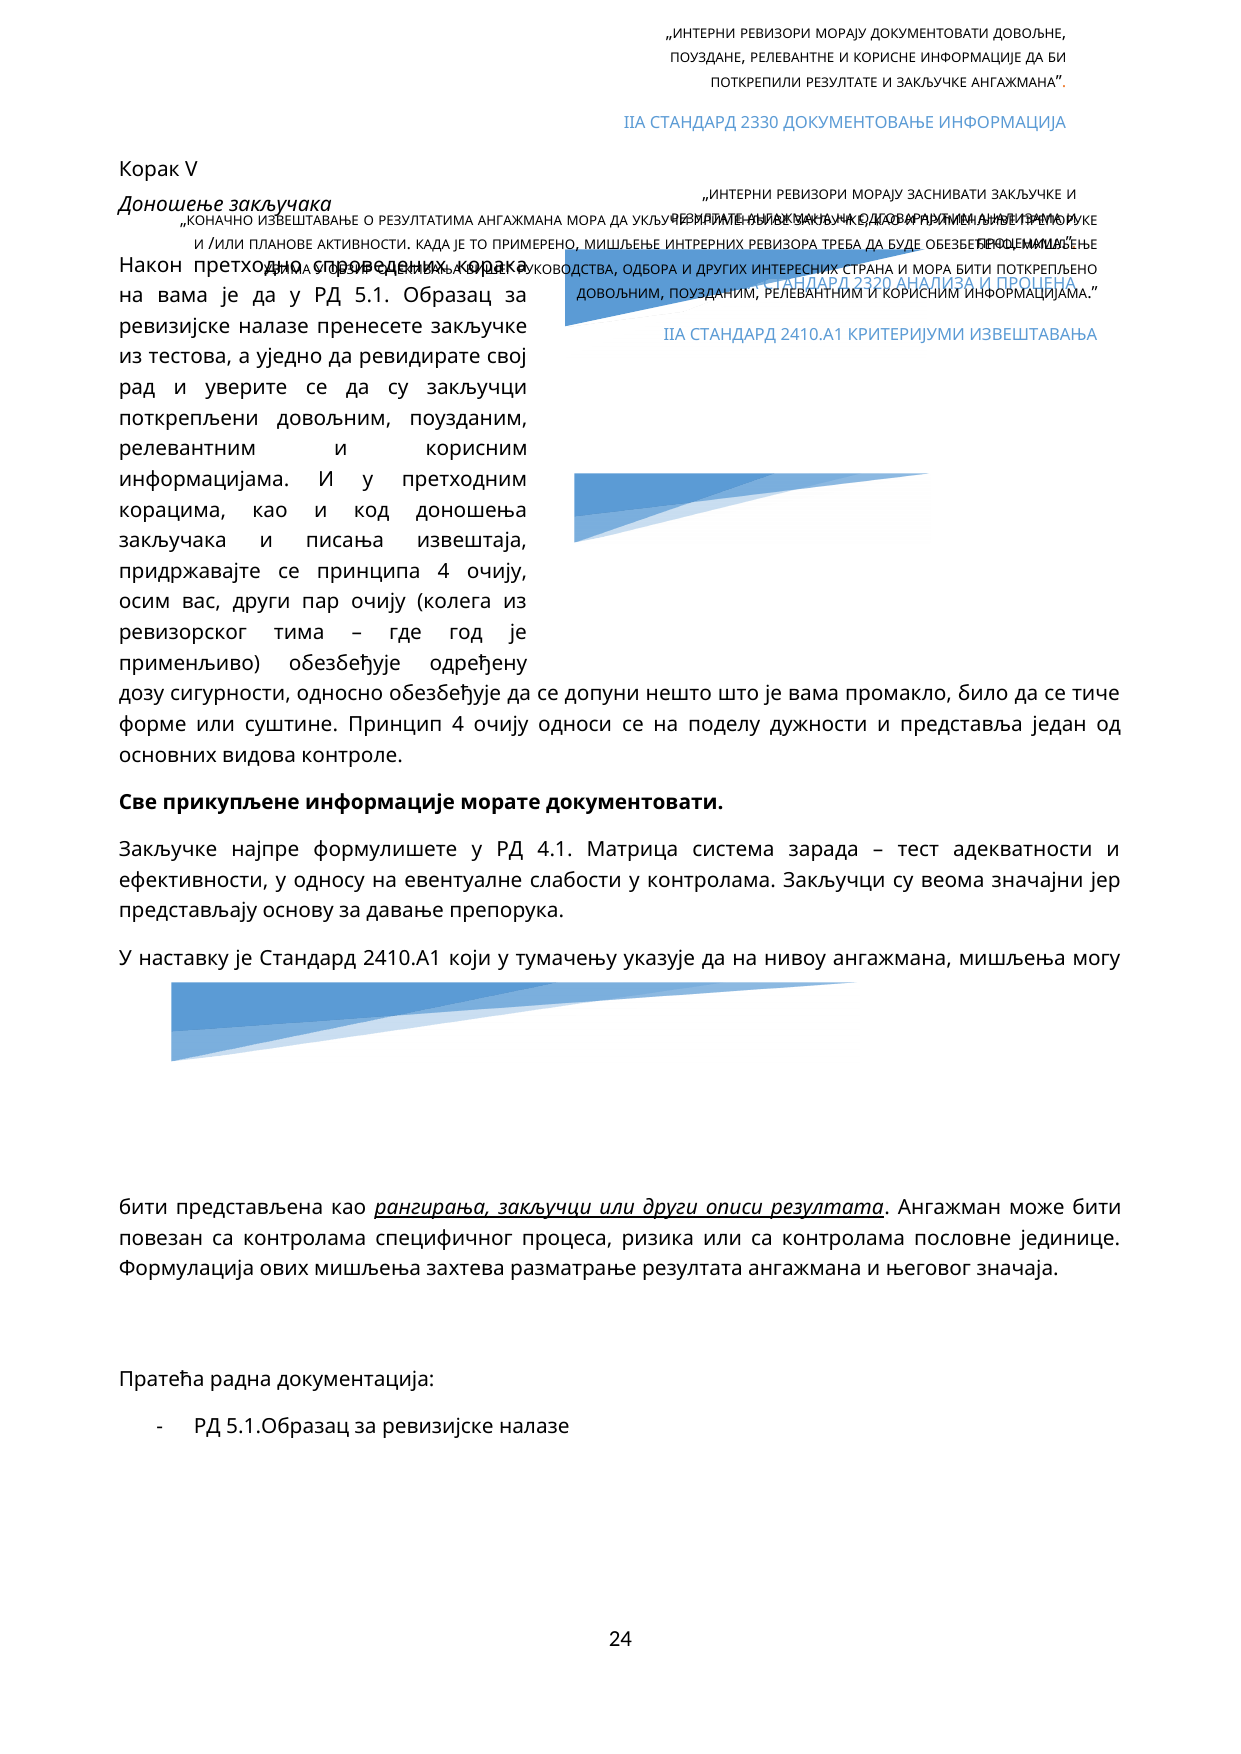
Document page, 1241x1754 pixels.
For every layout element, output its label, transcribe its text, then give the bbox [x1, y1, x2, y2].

text У наставку је Стандард 2410.А1 који у тумачењу указује да на нивоу ангажмана, мишљења могу бити представљена као рангирања, закључци или други описи резултата. Ангажман може бити повезан са контролама специфичног процеса, ризика или са контролама пословне јединице. Формулација ових мишљења захтева разматрање резултата ангажмана и његовог значаја. [118, 943, 1122, 1282]
text Пратећа радна документација: [118, 1364, 1122, 1392]
picture [824, 279, 829, 288]
picture [840, 279, 845, 288]
subtitle Доношење закључака [118, 189, 1122, 217]
picture [574, 473, 931, 544]
subtitle Корак V [118, 154, 1122, 183]
text Након претходно спроведених корака на вама је да у РД 5.1. Образац за ревизијске налазе пренесете закључке из тестова, а уједно да ревидирате свој рад и уверите се да су закључци поткрепљени довољним, поузданим, релевантним и корисним информацијама. И у претходним корацима, као и код доношења закључака и писања извештаја, придржавајте се принципа 4 очију, осим вас, други пар очију (колега из ревизорског тима – где год је применљиво) обезбеђује одређену дозу сигурности, односно обезбеђује да се допуни нешто што је вама промакло, било да се тиче форме или суштине. Принцип 4 очију односи се на поделу дужности и представља један од основних видова контроле. [118, 250, 1122, 768]
picture [746, 279, 751, 288]
picture [171, 982, 860, 1063]
text Све прикупљене информације морате документовати. [118, 787, 1122, 816]
picture [884, 279, 889, 288]
picture [808, 279, 813, 288]
picture [565, 279, 927, 358]
text Закључке најпре формулишете у РД 4.1. Матрица система зарада – тест адекватности и ефективности, у односу на евентуалне слабости у контролама. Закључци су веома значајни јер представљају основу за давање препорука. [118, 834, 1122, 924]
list РД 5.1.Образац за ревизијске налазе [156, 1411, 1122, 1439]
picture [789, 279, 795, 288]
